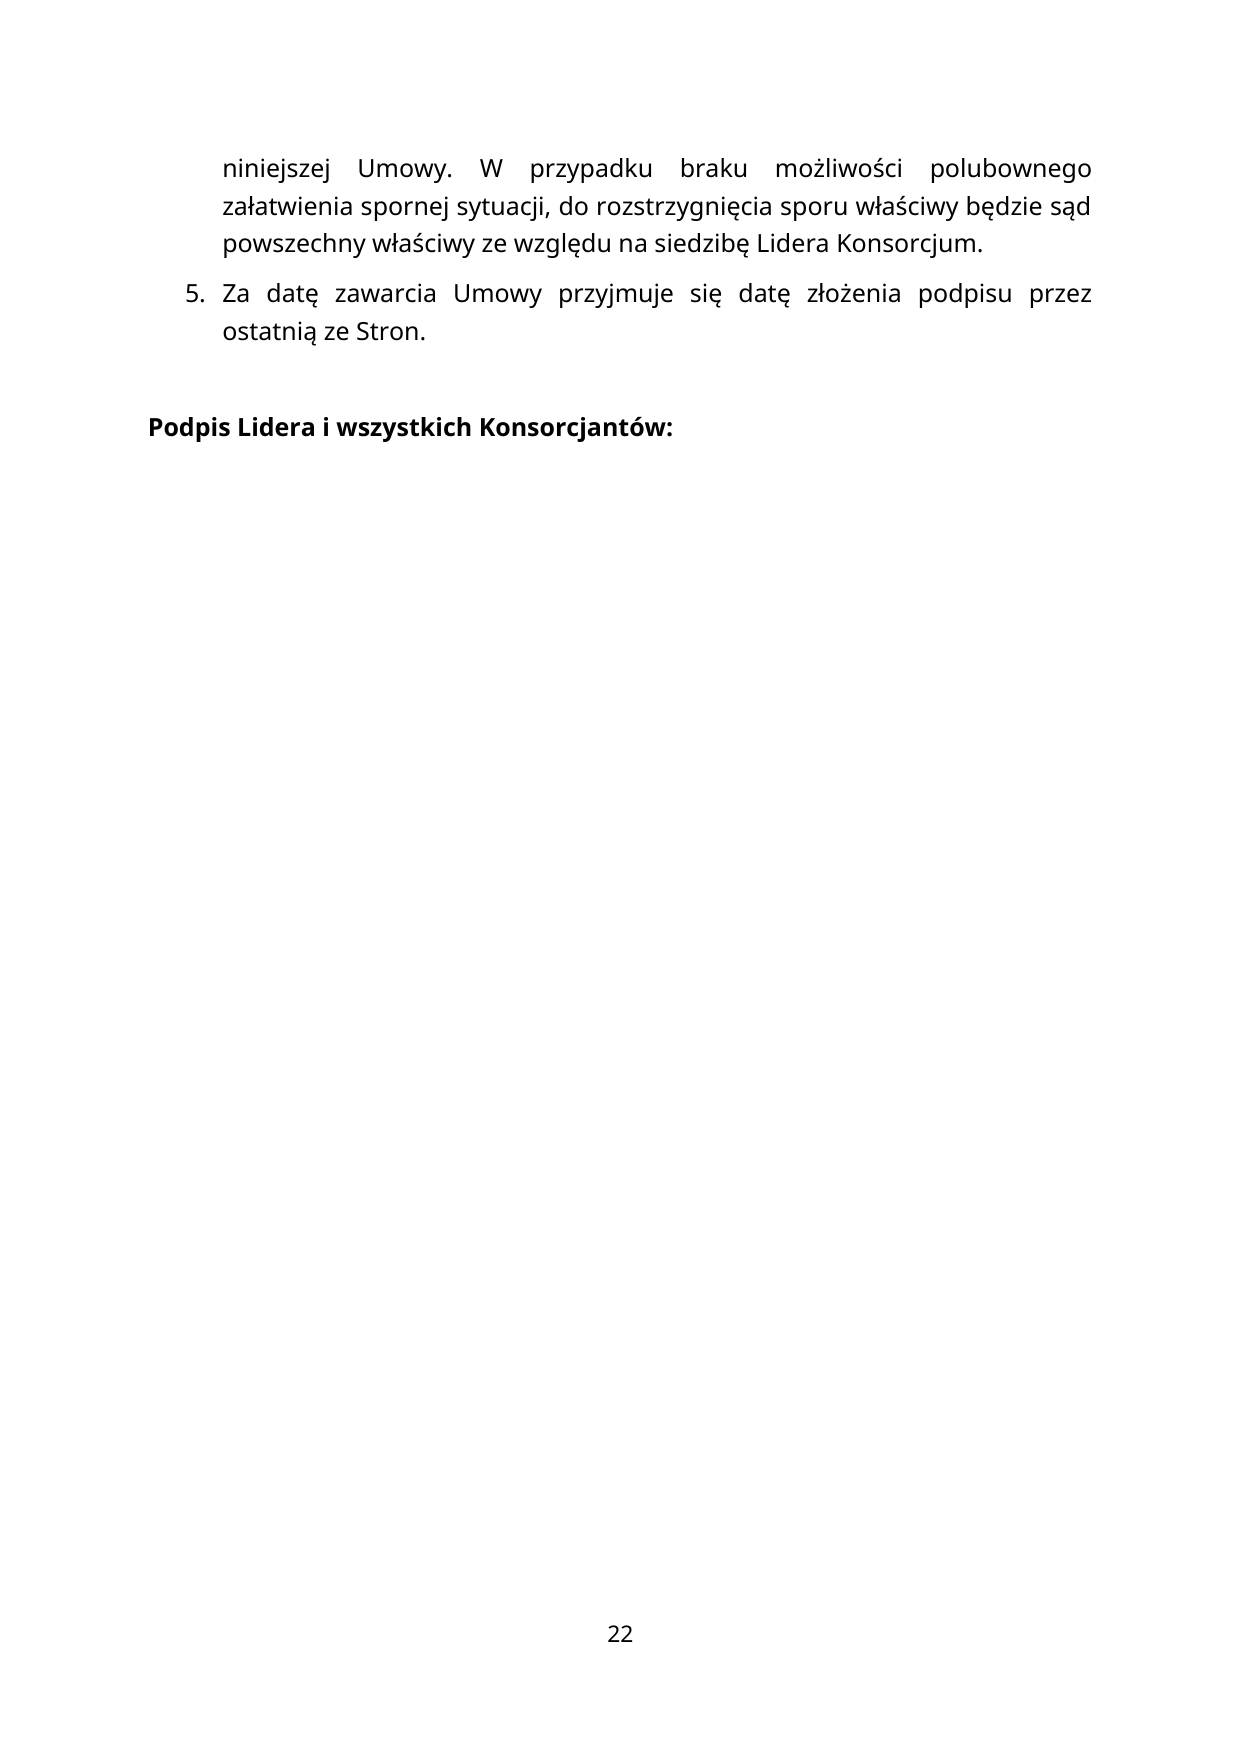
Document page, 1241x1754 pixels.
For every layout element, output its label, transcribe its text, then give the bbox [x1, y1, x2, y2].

text Podpis Lidera i wszystkich Konsorcjantów: [148, 410, 1093, 444]
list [185, 148, 1093, 260]
list Za datę zawarcia Umowy przyjmuje się datę złożenia podpisu przez ostatnią ze Stron. [185, 273, 1093, 348]
